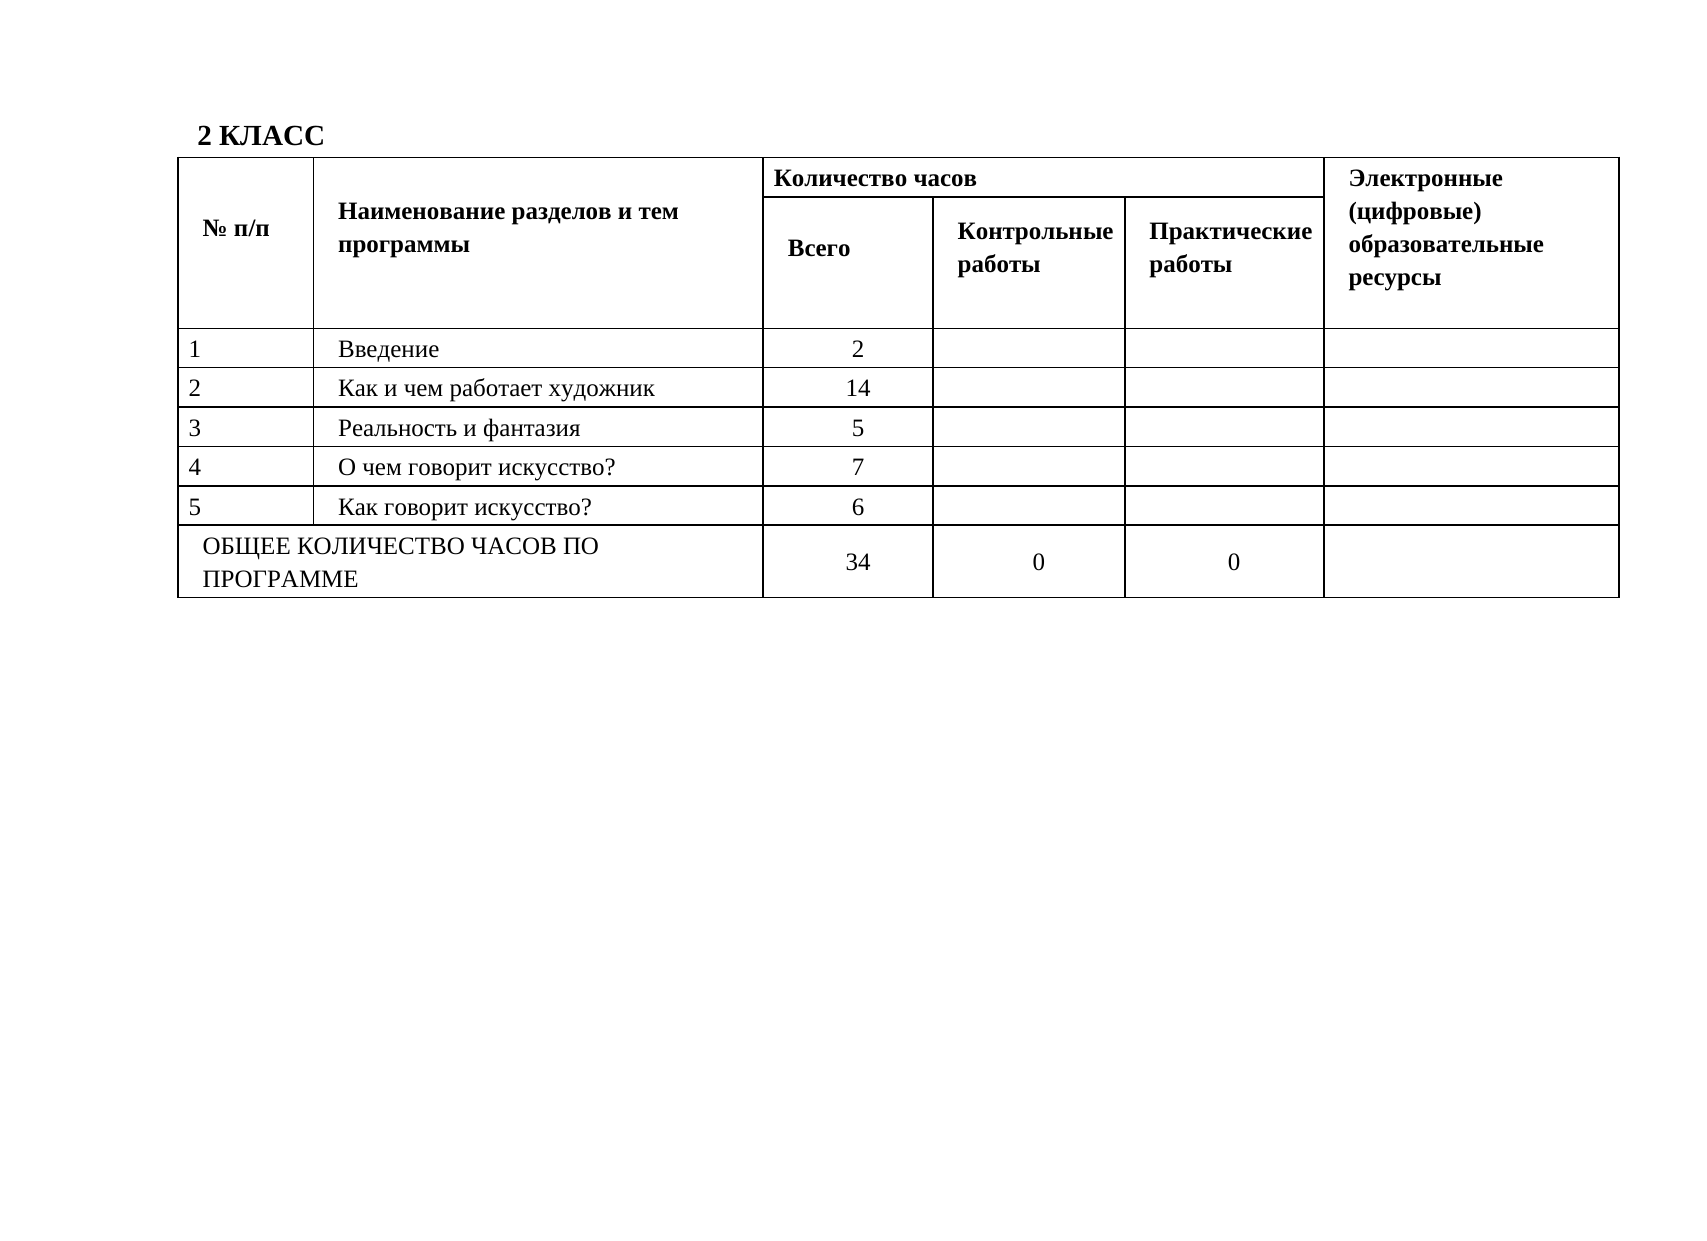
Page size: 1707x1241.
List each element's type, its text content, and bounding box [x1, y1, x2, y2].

table_cell [934, 408, 1124, 446]
table_cell Как и чем работает художник [314, 368, 762, 406]
table_cell ОБЩЕЕ КОЛИЧЕСТВО ЧАСОВ ПО ПРОГРАММЕ [179, 526, 762, 597]
table_cell [934, 368, 1124, 406]
table_cell [1325, 329, 1618, 367]
table_cell Как говорит искусство? [314, 487, 762, 524]
table_header № п/п [179, 158, 313, 327]
table_cell Всего [764, 198, 932, 327]
table_cell [1126, 408, 1323, 446]
table_cell [1325, 487, 1618, 524]
table_cell 2 [764, 329, 932, 367]
table_cell 34 [764, 526, 932, 597]
table_cell 1 [179, 329, 313, 367]
table_cell 5 [764, 408, 932, 446]
table_cell [1126, 447, 1323, 485]
table_cell 6 [764, 487, 932, 524]
table_cell [934, 447, 1124, 485]
table_header Наименование разделов и тем программы [314, 158, 762, 327]
table_cell 4 [179, 447, 313, 485]
table_cell 5 [179, 487, 313, 524]
table_cell 2 [179, 368, 313, 406]
table_cell [934, 329, 1124, 367]
table_cell [1325, 368, 1618, 406]
table_cell Введение [314, 329, 762, 367]
table_cell Практические работы [1126, 198, 1323, 327]
table_cell 7 [764, 447, 932, 485]
table_cell [1126, 368, 1323, 406]
table_header Количество часов [764, 158, 1323, 196]
table_cell О чем говорит искусство? [314, 447, 762, 485]
table_cell [1325, 447, 1618, 485]
table_cell Реальность и фантазия [314, 408, 762, 446]
table_cell 0 [934, 526, 1124, 597]
table_cell [1126, 487, 1323, 524]
table_cell 14 [764, 368, 932, 406]
table_cell Контрольные работы [934, 198, 1124, 327]
table_cell 0 [1126, 526, 1323, 597]
table_cell [1126, 329, 1323, 367]
table_cell [1325, 408, 1618, 446]
table_cell 3 [179, 408, 313, 446]
table_cell [934, 487, 1124, 524]
table_header Электронные (цифровые) образовательные ресурсы [1325, 158, 1618, 327]
table_cell [1325, 526, 1618, 597]
text 2 КЛАСС [190, 118, 1618, 152]
